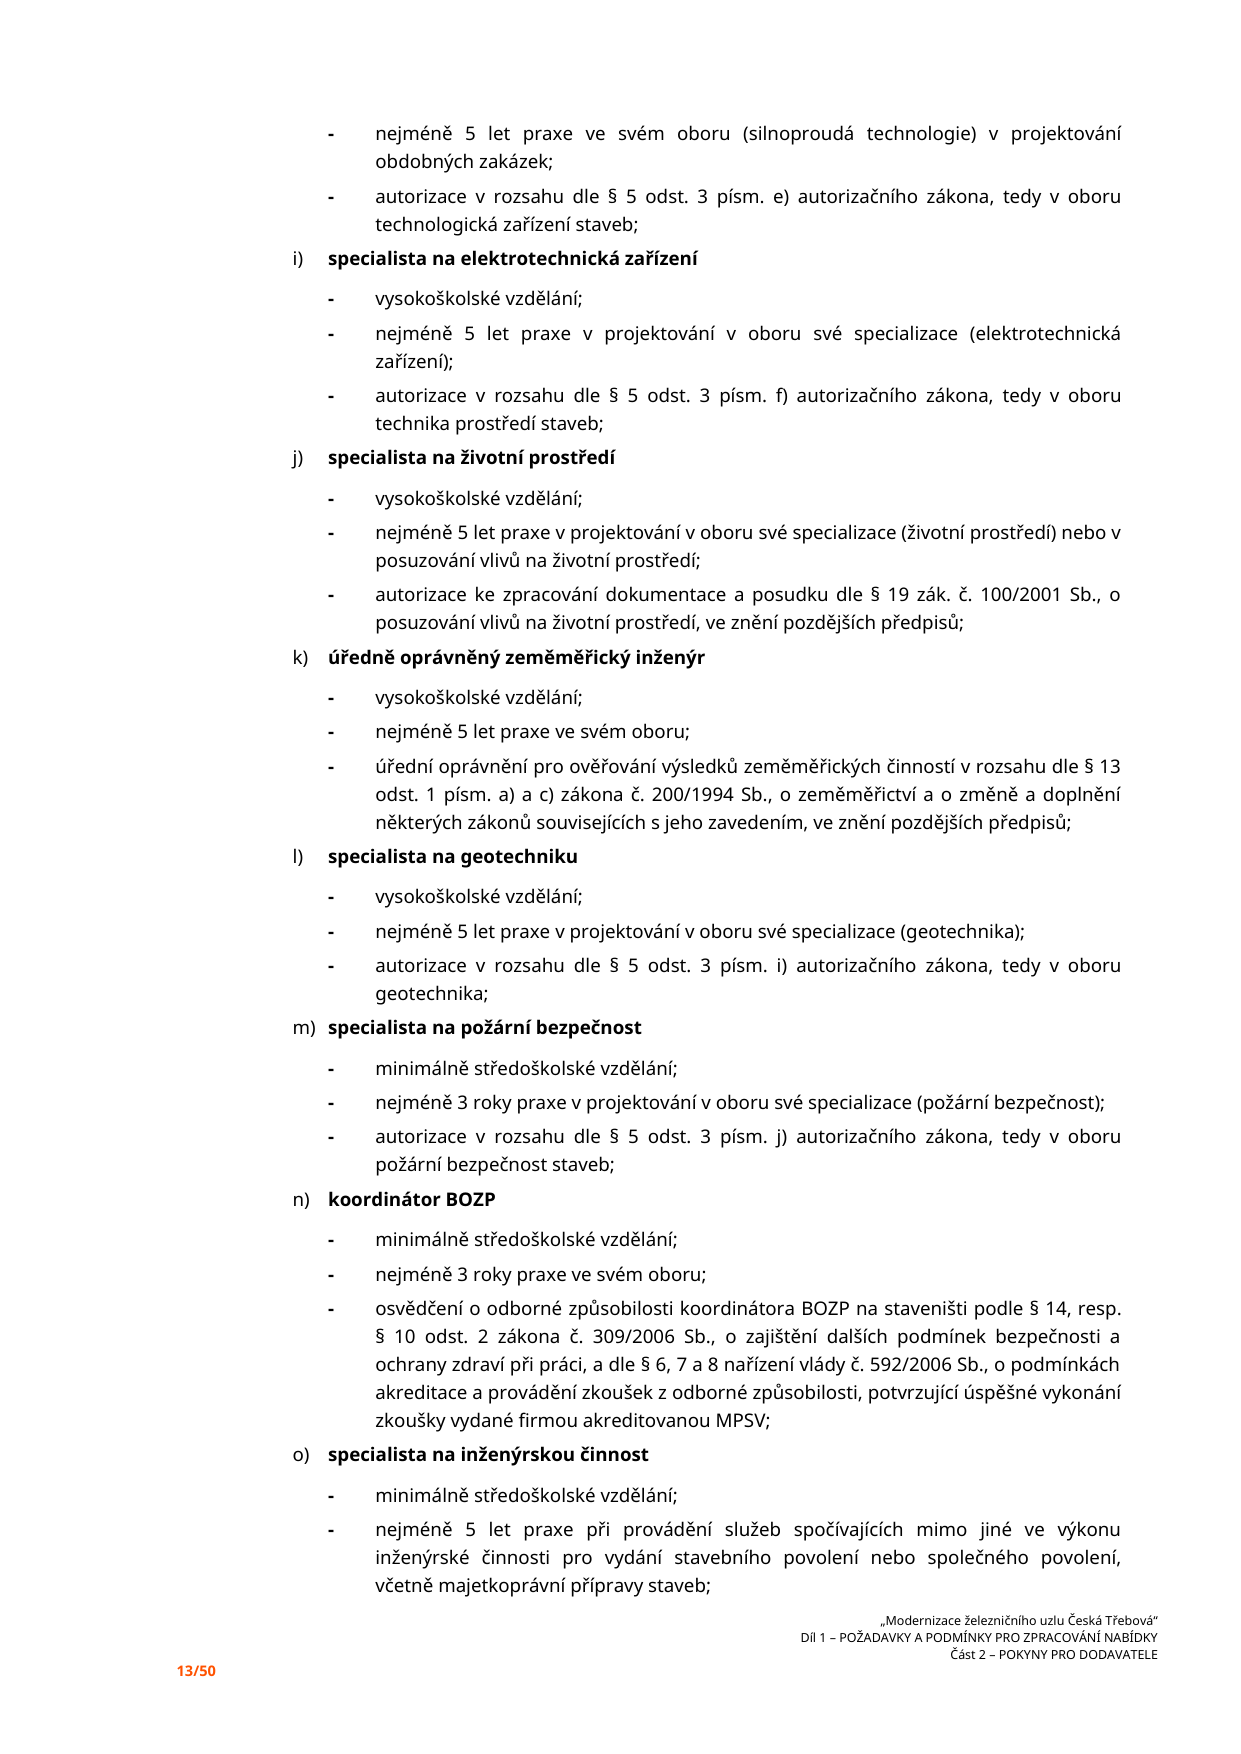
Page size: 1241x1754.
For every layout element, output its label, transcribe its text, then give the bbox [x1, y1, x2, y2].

text autorizace v rozsahu dle § 5 odst. 3 písm. f) autorizačního zákona, tedy v oboru technika prostředí staveb; [328, 382, 1122, 436]
text nejméně 3 roky praxe v projektování v oboru své specializace (požární bezpečnost); [328, 1089, 1122, 1115]
text úřední oprávnění pro ověřování výsledků zeměměřických činností v rozsahu dle § 13 odst. 1 písm. a) a c) zákona č. 200/1994 Sb., o zeměměřictví a o změně a doplnění některých zákonů souvisejících s jeho zavedením, ve znění pozdějších předpisů; [328, 753, 1122, 834]
text nejméně 5 let praxe ve svém oboru (silnoproudá technologie) v projektování obdobných zakázek; [328, 121, 1122, 174]
list specialista na elektrotechnická zařízení [292, 245, 1122, 271]
text autorizace v rozsahu dle § 5 odst. 3 písm. j) autorizačního zákona, tedy v oboru požární bezpečnost staveb; [328, 1124, 1122, 1177]
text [328, 183, 1122, 236]
text nejméně 5 let praxe v projektování v oboru své specializace (životní prostředí) nebo v posuzování vlivů na životní prostředí; [328, 519, 1122, 573]
list specialista na geotechniku [292, 843, 1122, 869]
list specialista na životní prostředí [292, 444, 1122, 470]
text vysokoškolské vzdělání; [328, 884, 1122, 909]
list specialista na požární bezpečnost [292, 1015, 1122, 1040]
text vysokoškolské vzdělání; [328, 485, 1122, 511]
text nejméně 5 let praxe v projektování v oboru své specializace (geotechnika); [328, 918, 1122, 944]
text minimálně středoškolské vzdělání; [328, 1227, 1122, 1252]
list specialista na inženýrskou činnost [292, 1441, 1122, 1467]
list úředně oprávněný zeměměřický inženýr [292, 644, 1122, 669]
text vysokoškolské vzdělání; [328, 684, 1122, 710]
text minimálně středoškolské vzdělání; [328, 1055, 1122, 1081]
text osvědčení o odborné způsobilosti koordinátora BOZP na staveništi podle § 14, resp. § 10 odst. 2 zákona č. 309/2006 Sb., o zajištění dalších podmínek bezpečnosti a ochrany zdraví při práci, a dle § 6, 7 a 8 nařízení vlády č. 592/2006 Sb., o podmínkách akreditace a provádění zkoušek z odborné způsobilosti, potvrzující úspěšné vykonání zkoušky vydané firmou akreditovanou MPSV; [328, 1295, 1122, 1433]
text nejméně 5 let praxe ve svém oboru; [328, 719, 1122, 744]
text minimálně středoškolské vzdělání; [328, 1482, 1122, 1507]
text nejméně 3 roky praxe ve svém oboru; [328, 1261, 1122, 1286]
text vysokoškolské vzdělání; [328, 286, 1122, 311]
text nejméně 5 let praxe při provádění služeb spočívajících mimo jiné ve výkonu inženýrské činnosti pro vydání stavebního povolení nebo společného povolení, včetně majetkoprávní přípravy staveb; [328, 1516, 1122, 1598]
text autorizace v rozsahu dle § 5 odst. 3 písm. i) autorizačního zákona, tedy v oboru geotechnika; [328, 952, 1122, 1006]
text nejméně 5 let praxe v projektování v oboru své specializace (elektrotechnická zařízení); [328, 320, 1122, 373]
list koordinátor BOZP [292, 1186, 1122, 1212]
text autorizace ke zpracování dokumentace a posudku dle § 19 zák. č. 100/2001 Sb., o posuzování vlivů na životní prostředí, ve znění pozdějších předpisů; [328, 582, 1122, 635]
